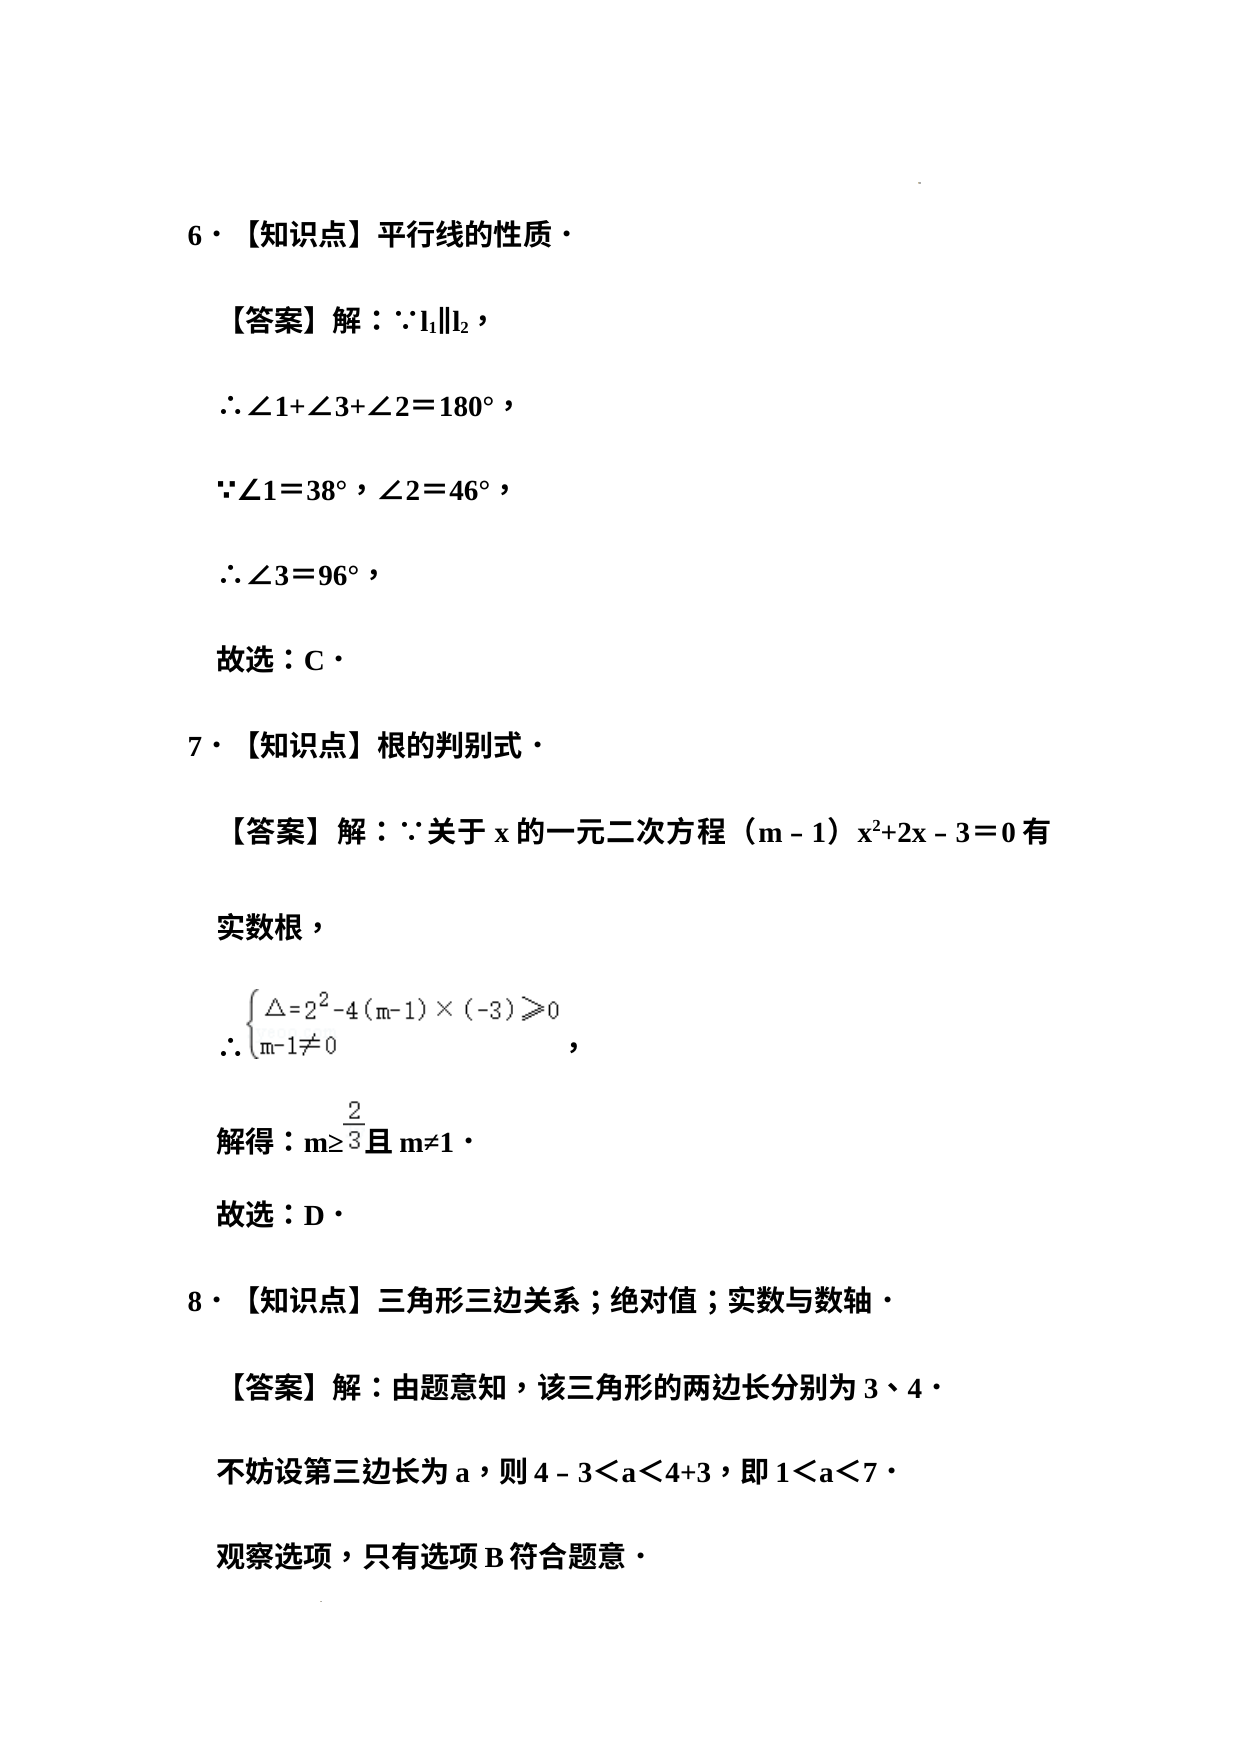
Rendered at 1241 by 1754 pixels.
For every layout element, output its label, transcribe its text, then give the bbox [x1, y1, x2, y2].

text 不妨设第三边长为a，则4﹣3＜a＜4+3，即1＜a＜7． [216, 1439, 1053, 1504]
text 6．【知识点】平行线的性质． [187, 200, 1053, 265]
text 观察选项，只有选项B符合题意． [216, 1524, 1053, 1589]
text 8．【知识点】三角形三边关系；绝对值；实数与数轴． [187, 1267, 1053, 1332]
text 【答案】解：由题意知，该三角形的两边长分别为3、4． [216, 1353, 1053, 1418]
text ∵∠1＝38°，∠2＝46°， [216, 457, 1053, 522]
text 解得：m≥且m≠1． [216, 1097, 1053, 1162]
picture [343, 1097, 365, 1152]
text 故选：C． [216, 627, 1053, 692]
text 故选：D． [216, 1182, 1053, 1247]
text ∴∠1+∠3+∠2＝180°， [216, 372, 1053, 437]
text ∴∠3＝96°， [216, 542, 1053, 607]
text 【答案】解：∵l1∥l2， [216, 286, 1053, 351]
picture [245, 989, 560, 1059]
text 【答案】解：∵关于x的一元二次方程（m﹣1）x2+2x﹣3＝0有实数根， [216, 798, 1053, 960]
text 7．【知识点】根的判别式． [187, 711, 1053, 776]
